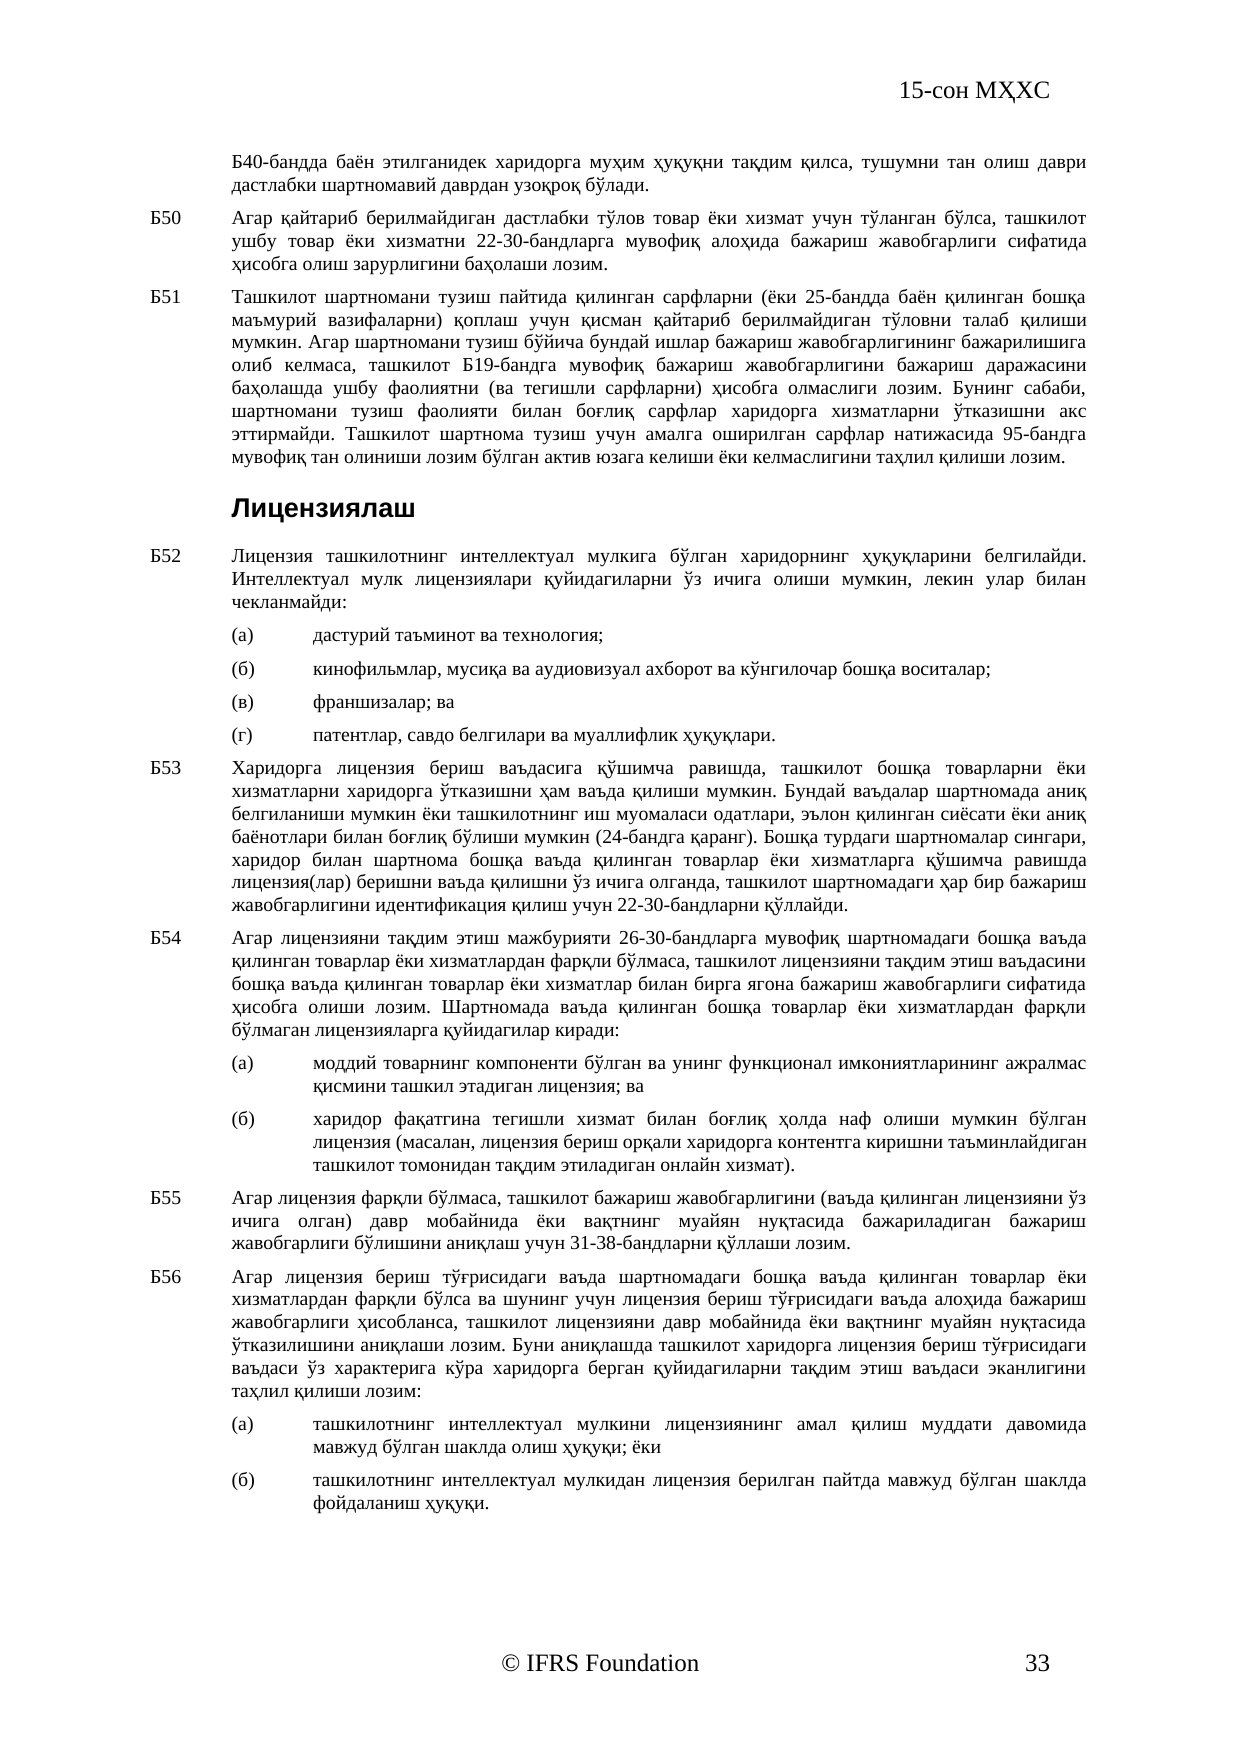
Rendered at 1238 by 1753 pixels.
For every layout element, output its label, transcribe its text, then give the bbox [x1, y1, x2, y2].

text Б55 Агар лицензия фарқли бўлмаса, ташкилот бажариш жавобгарлигини (ваъда қилинган лицензияни ўз ичига олган) давр мобайнида ёки вақтнинг муайян нуқтасида бажариладиган бажариш жавобгарлиги бўлишини аниқлаш учун 31-38-бандларни қўллаши лозим. [150, 1186, 1087, 1254]
text Б54 Агар лицензияни тақдим этиш мажбурияти 26-30-бандларга мувофиқ шартномадаги бошқа ваъда қилинган товарлар ёки хизматлардан фарқли бўлмаса, ташкилот лицензияни тақдим этиш ваъдасини бошқа ваъда қилинган товарлар ёки хизматлар билан бирга ягона бажариш жавобгарлиги сифатида ҳисобга олиши лозим. Шартномада ваъда қилинган бошқа товарлар ёки хизматлардан фарқли бўлмаган лицензияларга қуйидагилар киради: [150, 926, 1087, 1040]
text (б) кинофильмлар, мусиқа ва аудиовизуал ахборот ва кўнгилочар бошқа воситалар; [231, 657, 1087, 679]
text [150, 150, 1087, 196]
text (б) ташкилотнинг интеллектуал мулкидан лицензия берилган пайтда мавжуд бўлган шаклда фойдаланиш ҳуқуқи. [231, 1468, 1087, 1513]
text Б53 Харидорга лицензия бериш ваъдасига қўшимча равишда, ташкилот бошқа товарларни ёки хизматларни харидорга ўтказишни ҳам ваъда қилиши мумкин. Бундай ваъдалар шартномада аниқ белгиланиши мумкин ёки ташкилотнинг иш муомаласи одатлари, эълон қилинган сиёсати ёки аниқ баёнотлари билан боғлиқ бўлиши мумкин (24-бандга қаранг). Бошқа турдаги шартномалар сингари, харидор билан шартнома бошқа ваъда қилинган товарлар ёки хизматларга қўшимча равишда лицензия(лар) беришни ваъда қилишни ўз ичига олганда, ташкилот шартномадаги ҳар бир бажариш жавобгарлигини идентификация қилиш учун 22-30-бандларни қўллайди. [150, 756, 1087, 916]
text (а) моддий товарнинг компоненти бўлган ва унинг функционал имкониятларининг ажралмас қисмини ташкил этадиган лицензия; ва [231, 1051, 1087, 1096]
text Б51 Ташкилот шартномани тузиш пайтида қилинган сарфларни (ёки 25-бандда баён қилинган бошқа маъмурий вазифаларни) қоплаш учун қисман қайтариб берилмайдиган тўловни талаб қилиши мумкин. Агар шартномани тузиш бўйича бундай ишлар бажариш жавобгарлигининг бажарилишига олиб келмаса, ташкилот Б19-бандга мувофиқ бажариш жавобгарлигини бажариш даражасини баҳолашда ушбу фаолиятни (ва тегишли сарфларни) ҳисобга олмаслиги лозим. Бунинг сабаби, шартномани тузиш фаолияти билан боғлиқ сарфлар харидорга хизматларни ўтказишни акс эттирмайди. Ташкилот шартнома тузиш учун амалга оширилган сарфлар натижасида 95-бандга мувофиқ тан олиниши лозим бўлган актив юзага келиши ёки келмаслигини таҳлил қилиши лозим. [150, 285, 1087, 467]
text (б) харидор фақатгина тегишли хизмат билан боғлиқ ҳолда наф олиши мумкин бўлган лицензия (масалан, лицензия бериш орқали харидорга контентга киришни таъминлайдиган ташкилот томонидан тақдим этиладиган онлайн хизмат). [231, 1107, 1087, 1175]
text (а) дастурий таъминот ва технология; [231, 623, 1087, 646]
text Лицензиялаш [231, 492, 1087, 524]
text Б52 Лицензия ташкилотнинг интеллектуал мулкига бўлган харидорнинг ҳуқуқларини белгилайди. Интеллектуал мулк лицензиялари қуйидагиларни ўз ичига олиши мумкин, лекин улар билан чекланмайди: [150, 544, 1087, 613]
text (г) патентлар, савдо белгилари ва муаллифлик ҳуқуқлари. [231, 723, 1087, 746]
text Б50 Агар қайтариб берилмайдиган дастлабки тўлов товар ёки хизмат учун тўланган бўлса, ташкилот ушбу товар ёки хизматни 22-30-бандларга мувофиқ алоҳида бажариш жавобгарлиги сифатида ҳисобга олиш зарурлигини баҳолаши лозим. [150, 206, 1087, 274]
text (в) франшизалар; ва [231, 690, 1087, 713]
text Б56 Агар лицензия бериш тўғрисидаги ваъда шартномадаги бошқа ваъда қилинган товарлар ёки хизматлардан фарқли бўлса ва шунинг учун лицензия бериш тўғрисидаги ваъда алоҳида бажариш жавобгарлиги ҳисобланса, ташкилот лицензияни давр мобайнида ёки вақтнинг муайян нуқтасида ўтказилишини аниқлаши лозим. Буни аниқлашда ташкилот харидорга лицензия бериш тўғрисидаги ваъдаси ўз характерига кўра харидорга берган қуйидагиларни тақдим этиш ваъдаси эканлигини таҳлил қилиши лозим: [150, 1264, 1087, 1401]
text (а) ташкилотнинг интеллектуал мулкини лицензиянинг амал қилиш муддати давомида мавжуд бўлган шаклда олиш ҳуқуқи; ёки [231, 1412, 1087, 1457]
